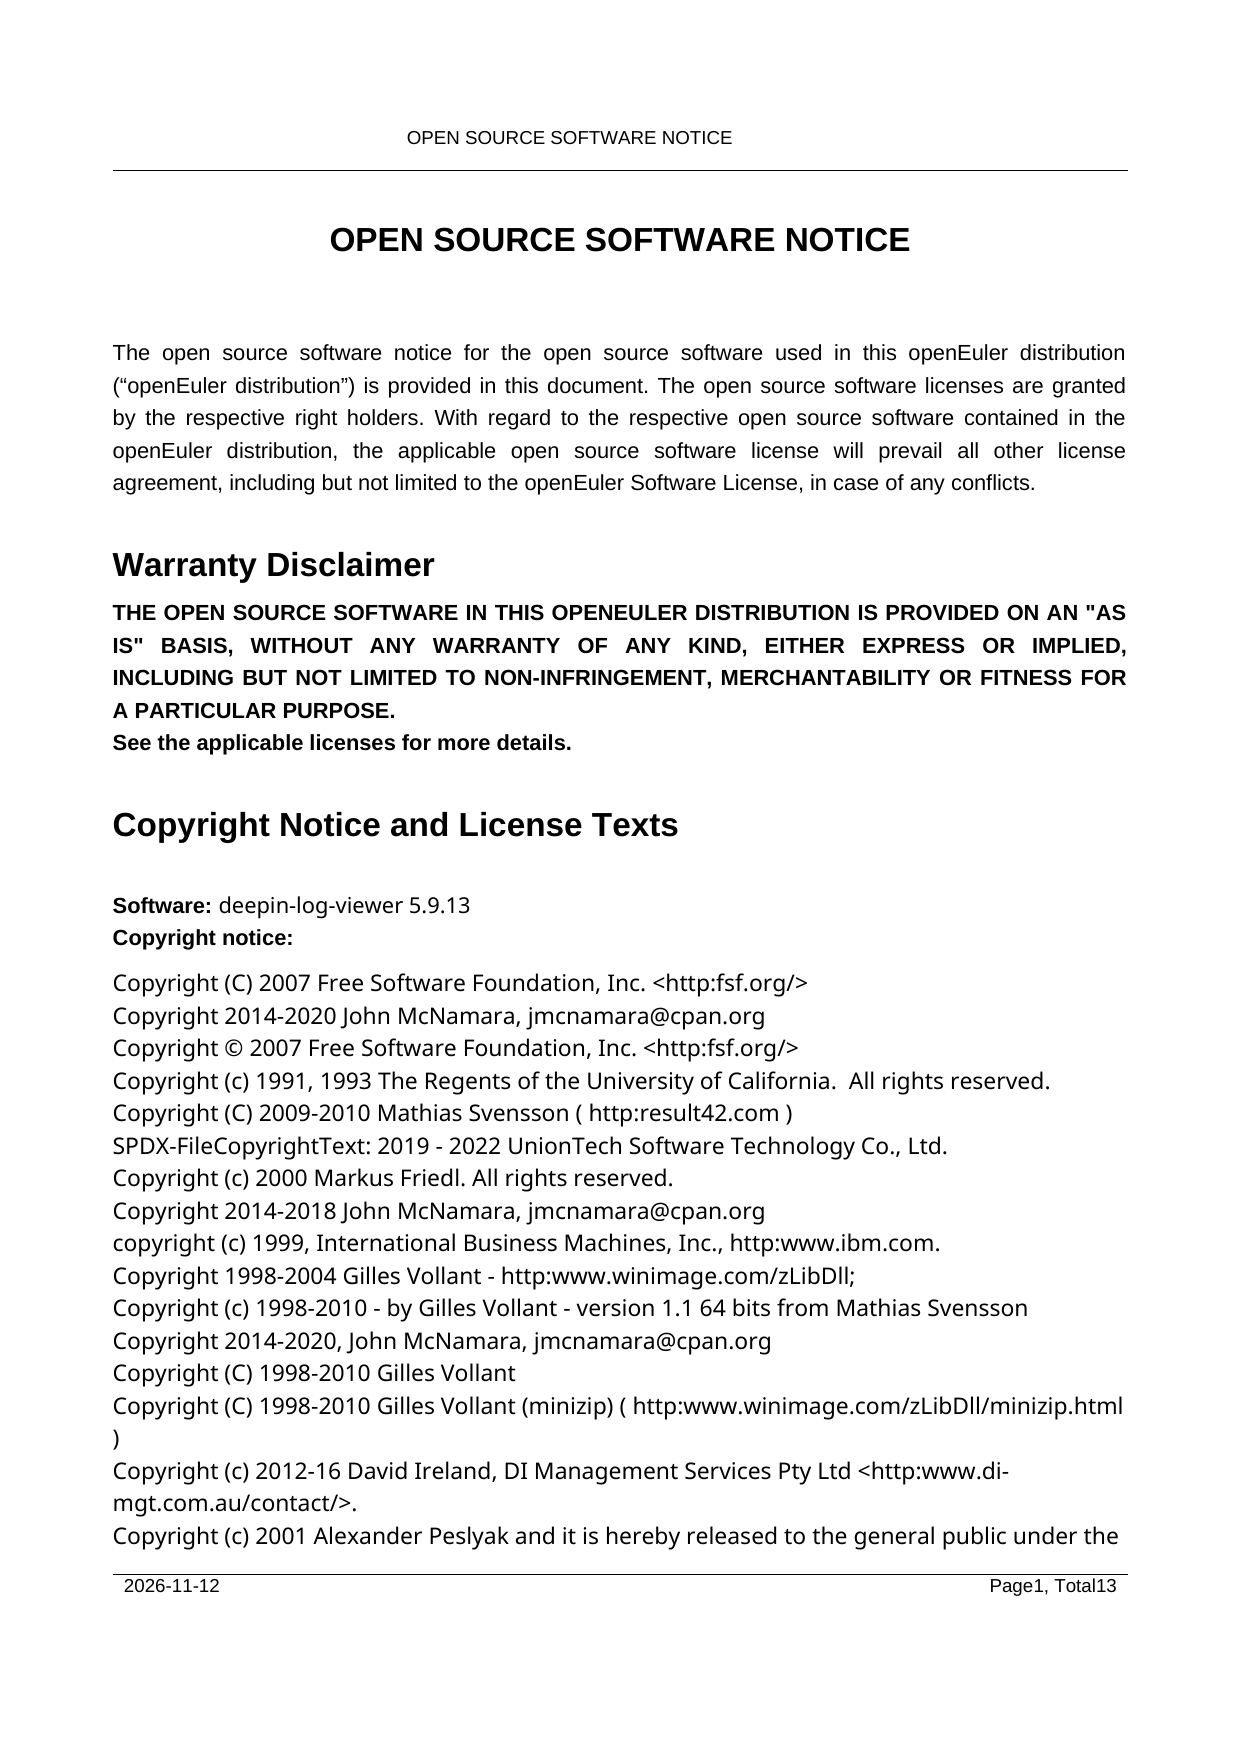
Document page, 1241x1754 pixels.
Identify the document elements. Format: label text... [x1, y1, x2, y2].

title Software: deepin-log-viewer 5.9.13 [112, 889, 1128, 921]
text Copyright notice: [112, 921, 1128, 954]
text OPEN SOURCE SOFTWARE NOTICE [112, 206, 1128, 271]
text THE OPEN SOURCE SOFTWARE IN THIS OPENEULER DISTRIBUTION IS PROVIDED ON AN "AS IS" BASIS, WITHOUT ANY WARRANTY OF ANY KIND, EITHER EXPRESS OR IMPLIED, INCLUDING BUT NOT LIMITED TO NON-INFRINGEMENT, MERCHANTABILITY OR FITNESS FOR A PARTICULAR PURPOSE. See the applicable licenses for more details. [112, 596, 1128, 759]
text Copyright Notice and License Texts [112, 791, 1128, 856]
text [112, 966, 1128, 1551]
text The open source software notice for the open source software used in this openEuler distribution (“openEuler distribution”) is provided in this document. The open source software licenses are granted by the respective right holders. With regard to the respective open source software contained in the openEuler distribution, the applicable open source software license will prevail all other license agreement, including but not limited to the openEuler Software License, in case of any conflicts. [112, 336, 1128, 499]
text Warranty Disclaimer [112, 531, 1128, 596]
